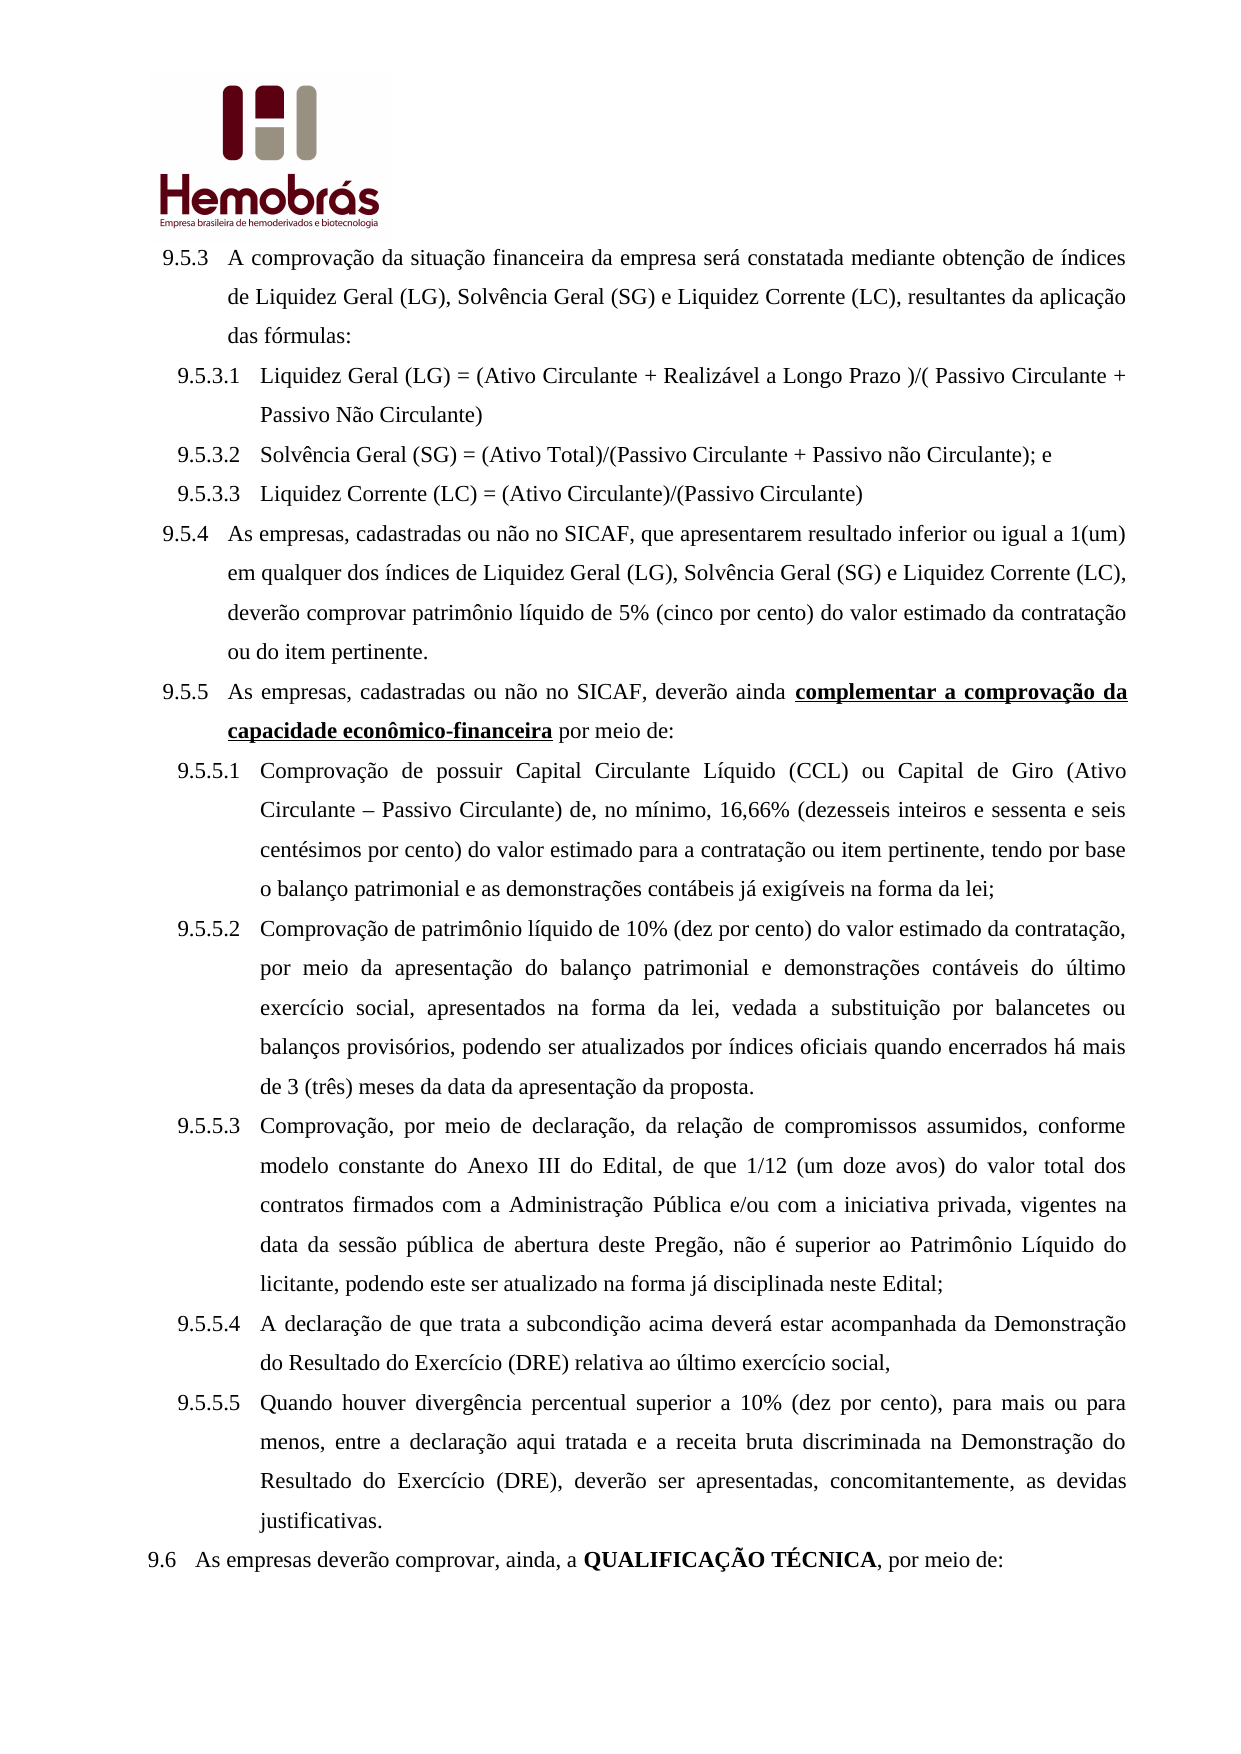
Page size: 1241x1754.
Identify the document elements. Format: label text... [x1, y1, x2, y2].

list As empresas, cadastradas ou não no SICAF, que apresentarem resultado inferior ou igual a 1(um) em qualquer dos índices de Liquidez Geral (LG), Solvência Geral (SG) e Liquidez Corrente (LC), deverão comprovar patrimônio líquido de 5% (cinco por cento) do valor estimado da contratação ou do item pertinente. [162, 520, 1128, 665]
list As empresas, cadastradas ou não no SICAF, deverão ainda complementar a comprovação da capacidade econômico-financeira por meio de: [162, 678, 1128, 744]
list Comprovação, por meio de declaração, da relação de compromissos assumidos, conforme modelo constante do Anexo III do Edital, de que 1/12 (um doze avos) do valor total dos contratos firmados com a Administração Pública e/ou com a iniciativa privada, vigentes na data da sessão pública de abertura deste Pregão, não é superior ao Patrimônio Líquido do licitante, podendo este ser atualizado na forma já disciplinada neste Edital; [177, 1112, 1128, 1296]
list Liquidez Corrente (LC) = (Ativo Circulante)/(Passivo Circulante) [177, 481, 1128, 507]
picture [147, 73, 392, 244]
list A declaração de que trata a subcondição acima deverá estar acompanhada da Demonstração do Resultado do Exercício (DRE) relativa ao último exercício social, [177, 1309, 1128, 1375]
list Solvência Geral (SG) = (Ativo Total)/(Passivo Circulante + Passivo não Circulante); e [177, 441, 1128, 467]
list A comprovação da situação financeira da empresa será constatada mediante obtenção de índices de Liquidez Geral (LG), Solvência Geral (SG) e Liquidez Corrente (LC), resultantes da aplicação das fórmulas: [162, 244, 1128, 349]
list As empresas deverão comprovar, ainda, a QUALIFICAÇÃO TÉCNICA, por meio de: [148, 1546, 1128, 1573]
list Quando houver divergência percentual superior a 10% (dez por cento), para mais ou para menos, entre a declaração aqui tratada e a receita bruta discriminada na Demonstração do Resultado do Exercício (DRE), deverão ser apresentadas, concomitantemente, as devidas justificativas. [177, 1388, 1128, 1533]
list Comprovação de patrimônio líquido de 10% (dez por cento) do valor estimado da contratação, por meio da apresentação do balanço patrimonial e demonstrações contáveis do último exercício social, apresentados na forma da lei, vedada a substituição por balancetes ou balanços provisórios, podendo ser atualizados por índices oficiais quando encerrados há mais de 3 (três) meses da data da apresentação da proposta. [177, 915, 1128, 1099]
list Liquidez Geral (LG) = (Ativo Circulante + Realizável a Longo Prazo )/( Passivo Circulante + Passivo Não Circulante) [177, 362, 1128, 428]
list Comprovação de possuir Capital Circulante Líquido (CCL) ou Capital de Giro (Ativo Circulante – Passivo Circulante) de, no mínimo, 16,66% (dezesseis inteiros e sessenta e seis centésimos por cento) do valor estimado para a contratação ou item pertinente, tendo por base o balanço patrimonial e as demonstrações contábeis já exigíveis na forma da lei; [177, 757, 1128, 902]
